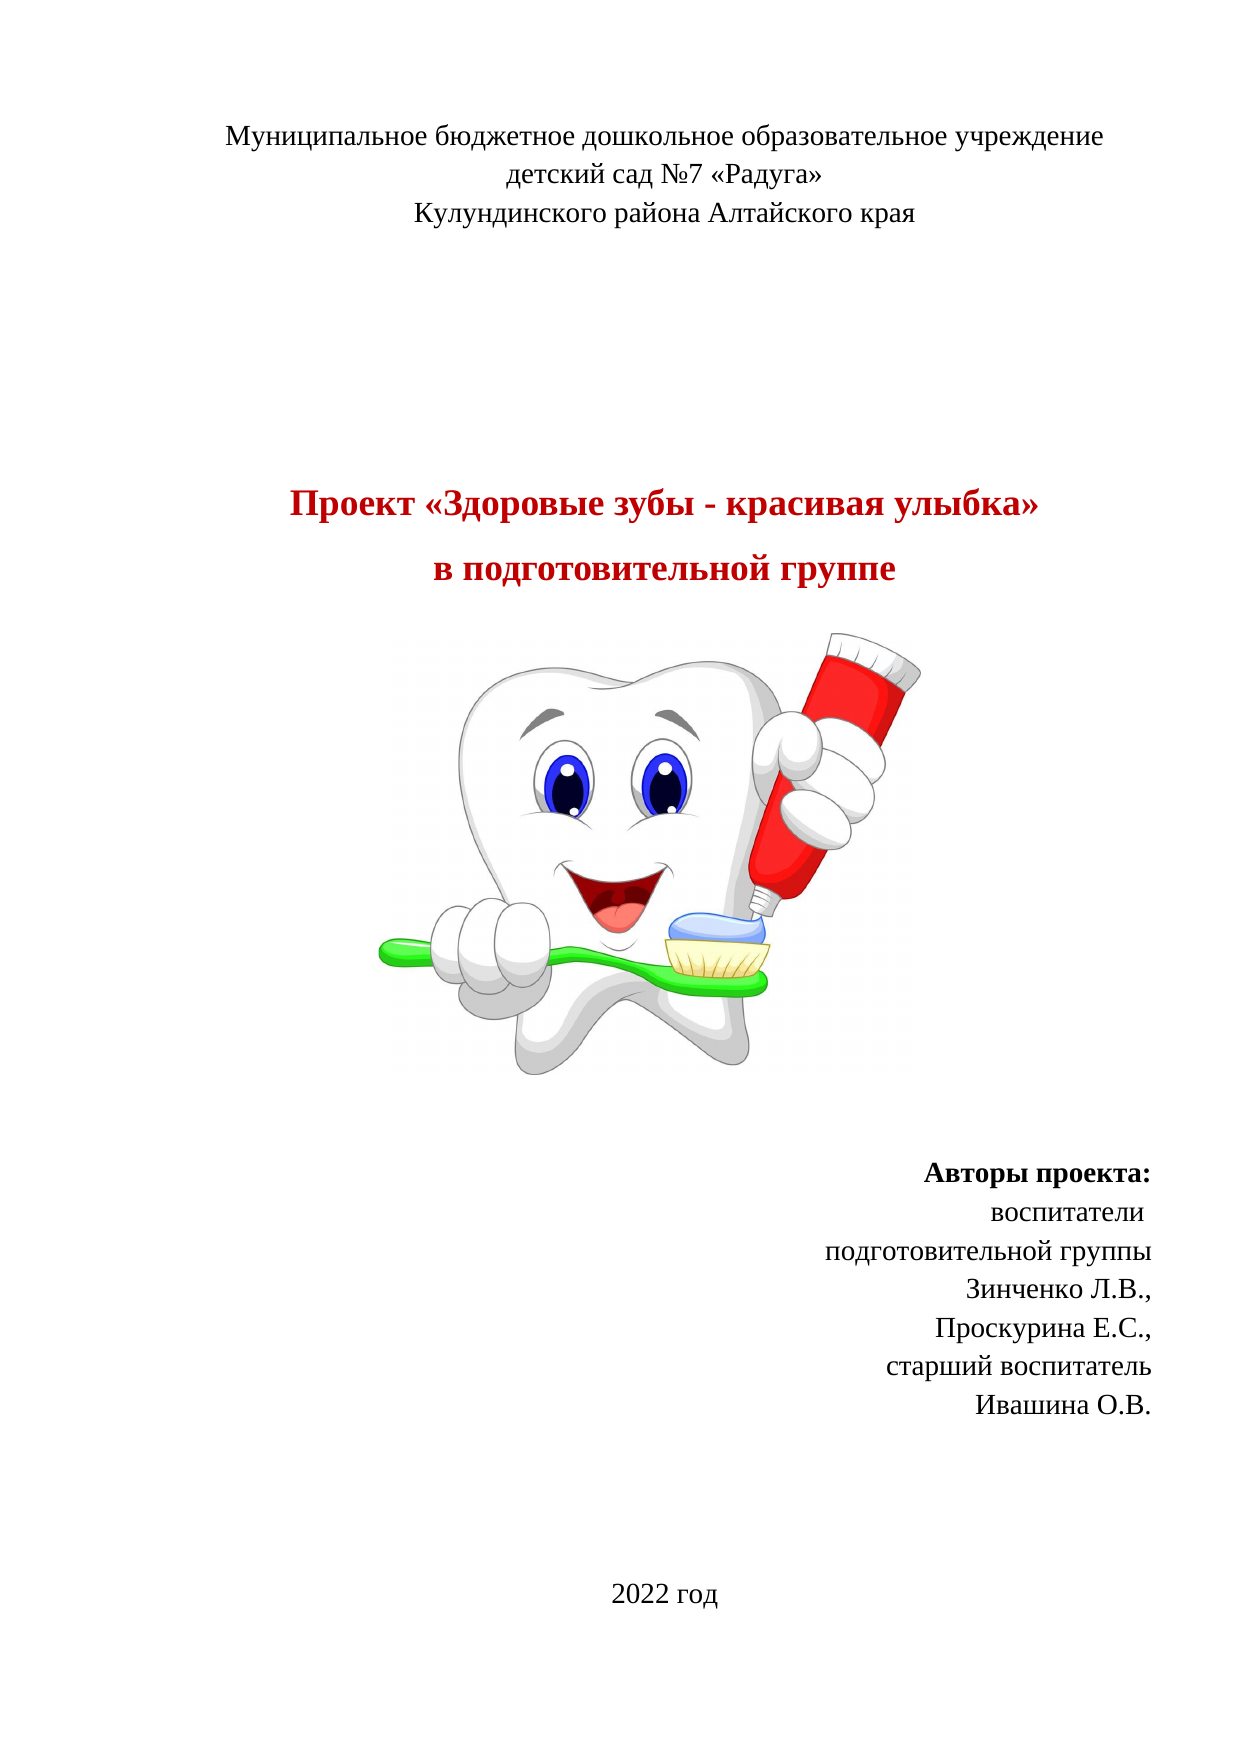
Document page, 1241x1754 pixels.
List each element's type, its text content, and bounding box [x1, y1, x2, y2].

text Проскурина Е.С., [767, 1310, 1152, 1343]
text Муниципальное бюджетное дошкольное образовательное учреждение [177, 118, 1152, 152]
text Авторы проекта: [767, 1156, 1152, 1189]
text в подготовительной группе [177, 546, 1152, 589]
text Проект «Здоровые зубы - красивая улыбка» [177, 481, 1152, 524]
text воспитатели подготовительной группы [767, 1194, 1152, 1266]
text детский сад №7 «Радуга» [177, 157, 1152, 190]
picture [378, 633, 921, 1075]
text Кулундинского района Алтайского края [177, 195, 1152, 229]
text старший воспитатель Ивашина О.В. [767, 1348, 1152, 1420]
text Зинченко Л.В., [767, 1271, 1152, 1305]
text 2022 год [177, 1576, 1152, 1610]
